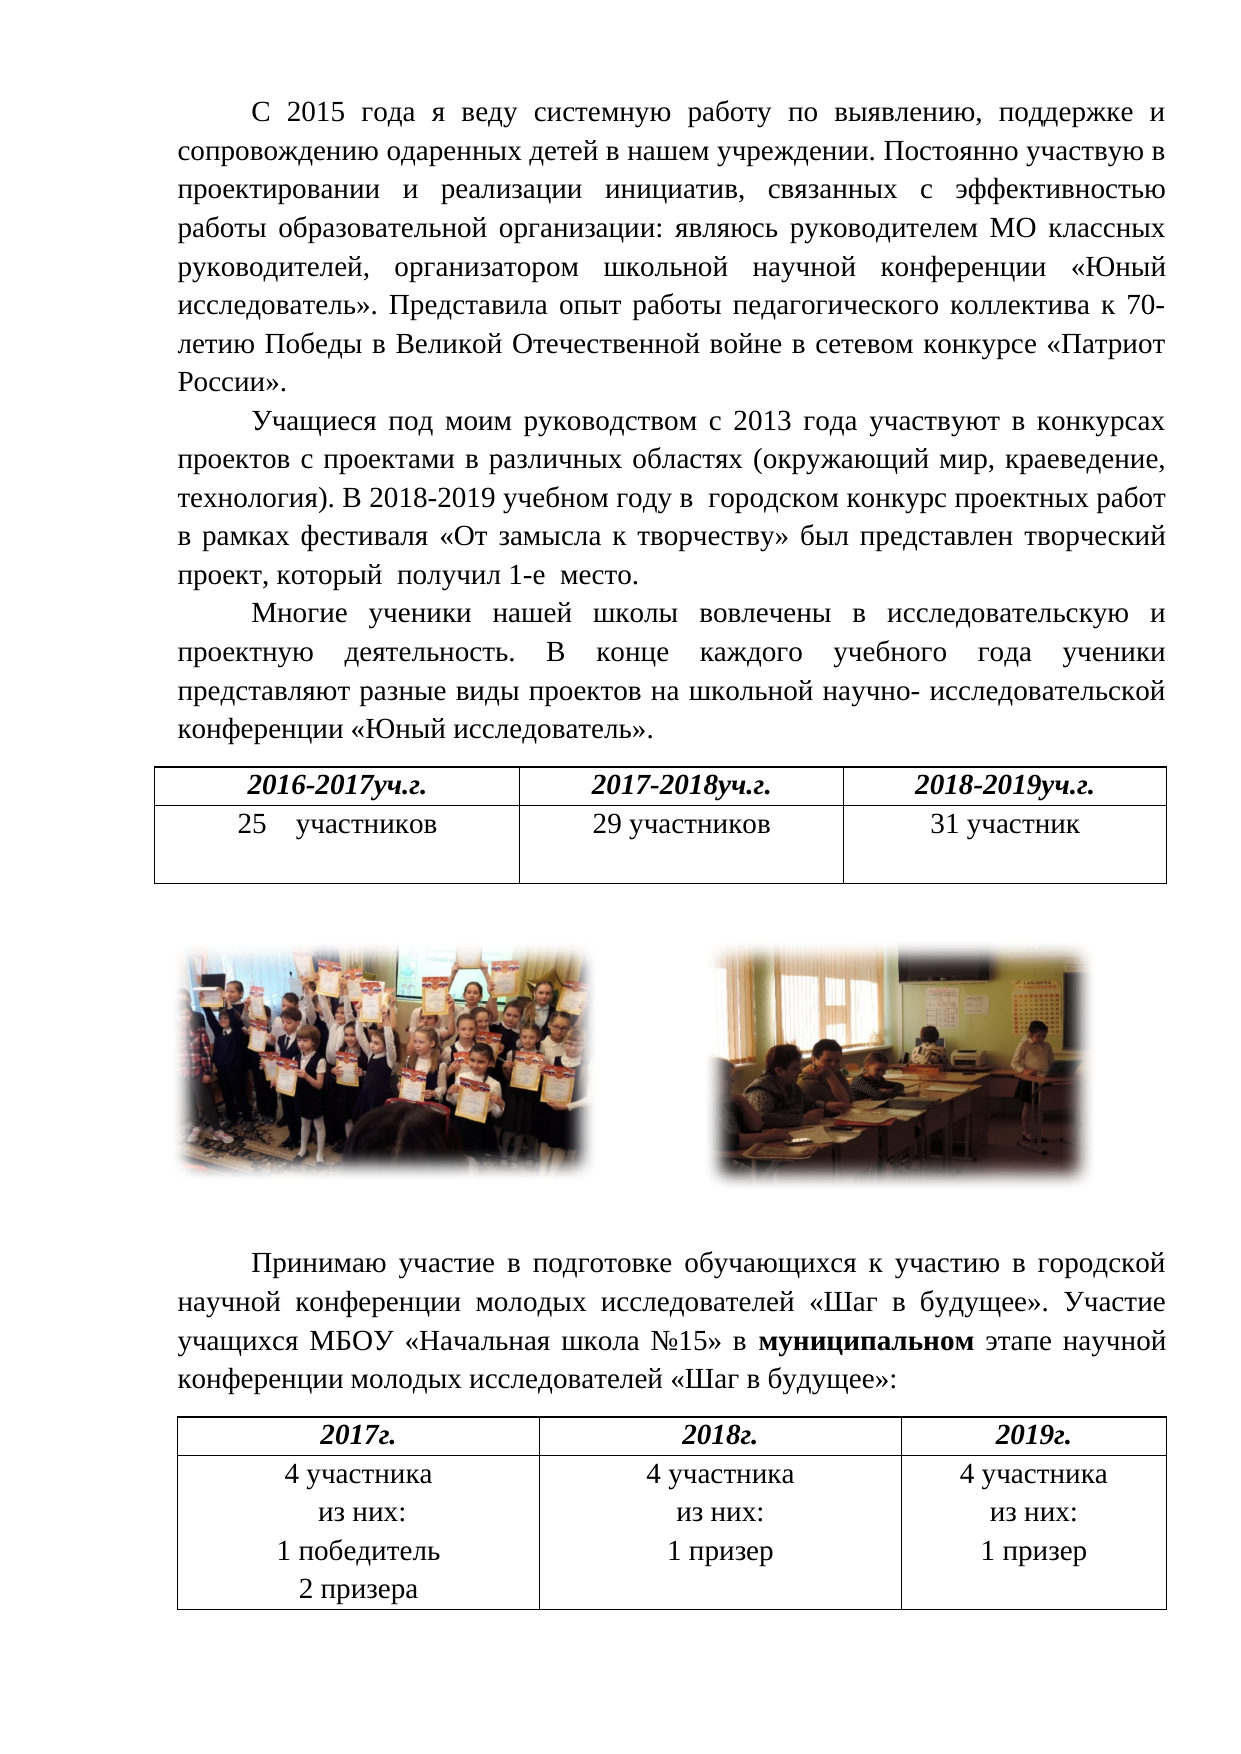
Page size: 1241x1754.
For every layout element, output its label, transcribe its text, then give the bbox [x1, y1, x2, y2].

table_header 2017г. [178, 1418, 539, 1455]
picture [200, 971, 569, 1153]
table_header 2017-2018уч.г. [520, 768, 843, 805]
table_header 2016-2017уч.г. [155, 768, 519, 805]
table_header 2018-2019уч.г. [844, 768, 1166, 805]
table_header 2019г. [902, 1418, 1166, 1455]
text Многие ученики нашей школы вовлечены в исследовательскую и проектную деятельность. В конце каждого учебного года ученики представляют разные виды проектов на школьной научно- исследовательской конференции «Юный исследователь». [177, 596, 1167, 745]
table_cell 4 участника из них: 1 победитель 2 призера [178, 1456, 539, 1609]
table_cell 29 участников [520, 806, 843, 883]
text Учащиеся под моим руководством с 2013 года участвуют в конкурсах проектов с проектами в различных областях (окружающий мир, краеведение, технология). В 2018-2019 учебном году в городском конкурс проектных работ в рамках фестиваля «От замысла к творчеству» был представлен творческий проект, который получил 1-е место. [177, 403, 1167, 591]
text Принимаю участие в подготовке обучающихся к участию в городской научной конференции молодых исследователей «Шаг в будущее». Участие учащихся МБОУ «Начальная школа №15» в муниципальном этапе научной конференции молодых исследователей «Шаг в будущее»: [177, 1246, 1167, 1395]
table_cell 31 участник [844, 806, 1166, 883]
table_cell 25 участников [155, 806, 519, 883]
table_header 2018г. [540, 1418, 901, 1455]
text С 2015 года я веду системную работу по выявлению, поддержке и сопровождению одаренных детей в нашем учреждении. Постоянно участвую в проектировании и реализации инициатив, связанных с эффективностью работы образовательной организации: являюсь руководителем МО классных руководителей, организатором школьной научной конференции «Юный исследователь». Представила опыт работы педагогического коллектива к 70-летию Победы в Великой Отечественной войне в сетевом конкурсе «Патриот России». [177, 94, 1167, 398]
table_cell 4 участника из них: 1 призер [902, 1456, 1166, 1609]
picture [733, 969, 1067, 1162]
table_cell 4 участника из них: 1 призер [540, 1456, 901, 1609]
